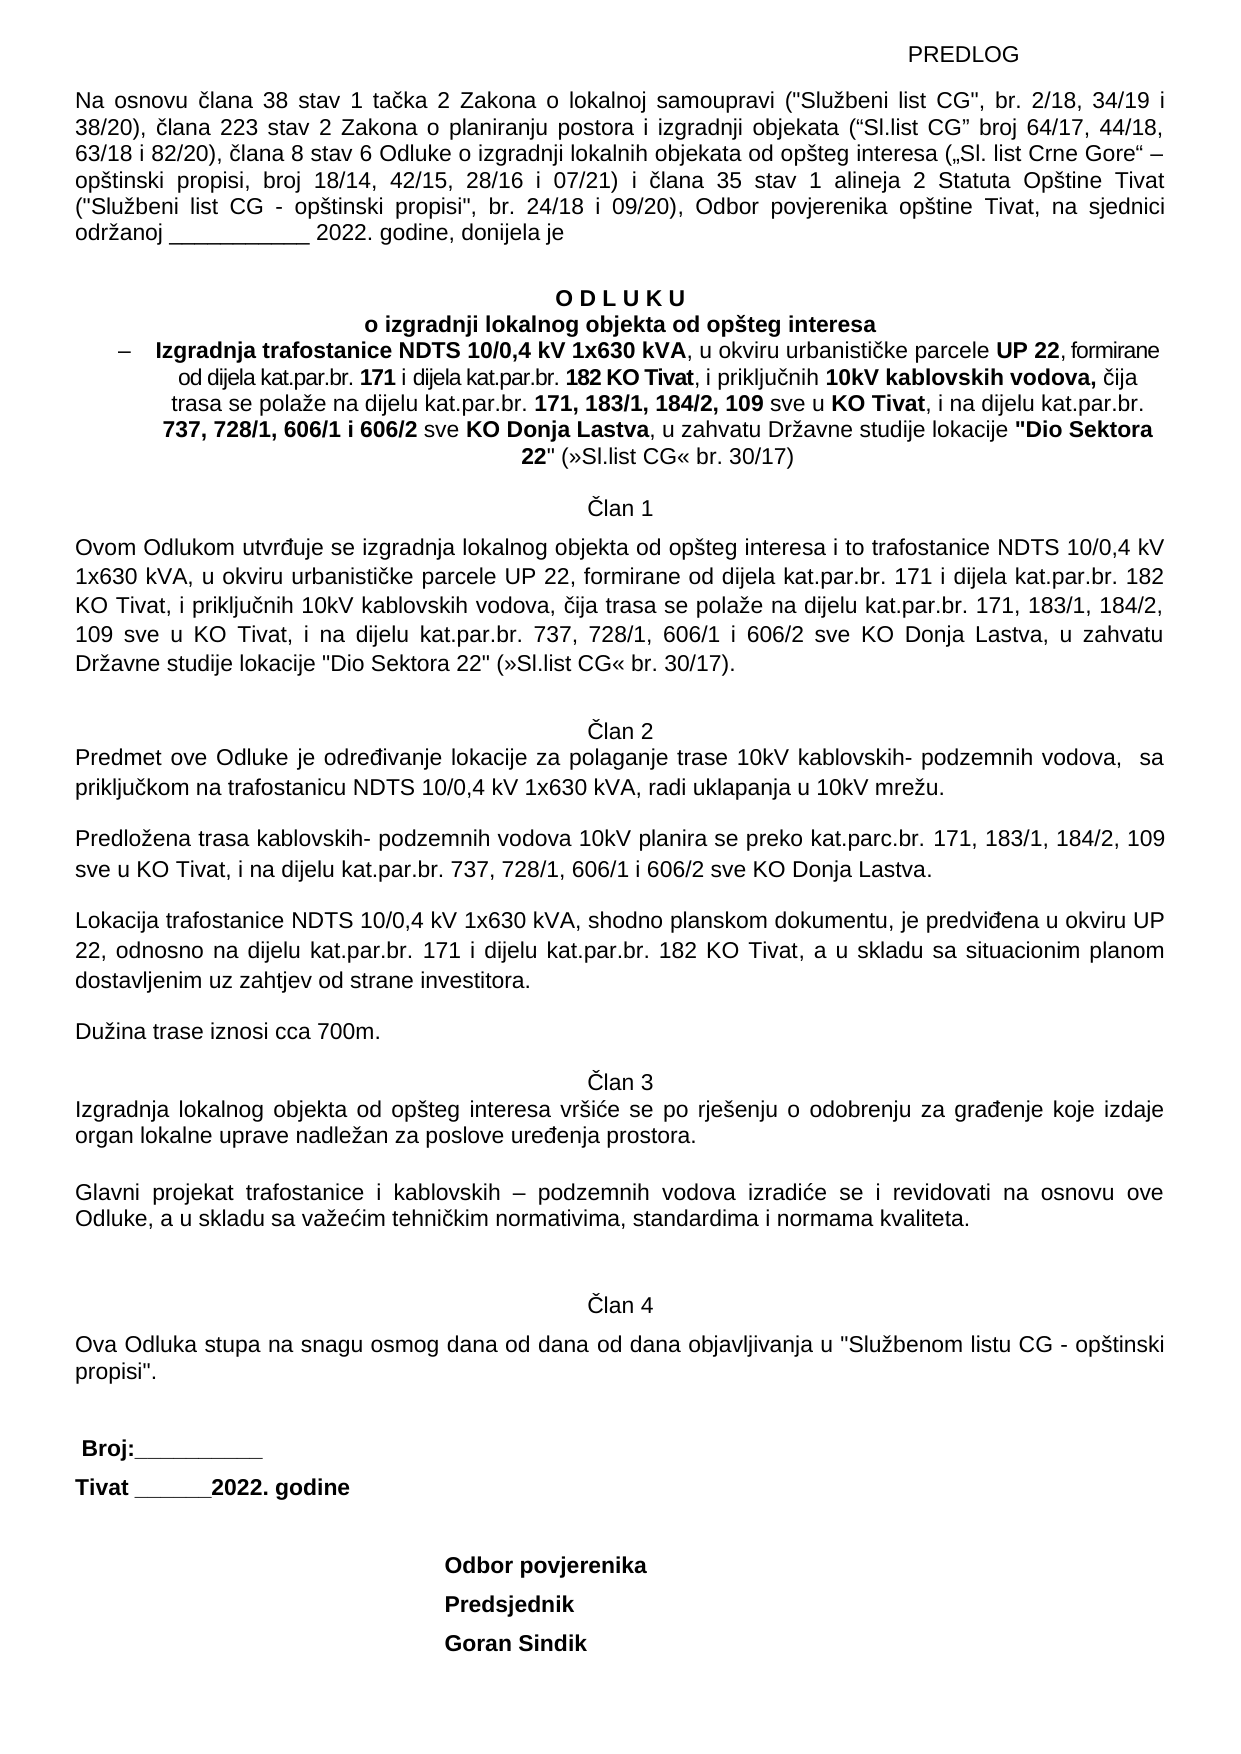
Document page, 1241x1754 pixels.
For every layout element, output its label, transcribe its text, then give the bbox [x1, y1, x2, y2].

text Dužina trase iznosi cca 700m. [75, 1018, 1165, 1044]
text Broj:__________ [75, 1435, 637, 1462]
text Član 3 [75, 1069, 1165, 1096]
text Izgradnja lokalnog objekta od opšteg interesa vršiće se po rješenju o odobrenju za građenje koje izdaje organ lokalne uprave nadležan za poslove uređenja prostora. [75, 1096, 1165, 1148]
text o izgradnji lokalnog objekta od opšteg interesa [75, 311, 1165, 337]
list Izgradnja trafostanice NDTS 10/0,4 kV 1x630 kVA, u okviru urbanističke parcele UP 22, formirane od dijela kat.par.br. 171 i dijela kat.par.br. 182 KO Tivat, i priključnih 10kV kablovskih vodova, čija trasa se polaže na dijelu kat.par.br. 171, 183/1, 184/2, 109 sve u KO Tivat, i na dijelu kat.par.br. 737, 728/1, 606/1 i 606/2 sve KO Donja Lastva, u zahvatu Državne studije lokacije "Dio Sektora 22" (»Sl.list CG« br. 30/17) [112, 337, 1165, 469]
text O D L U K U [75, 284, 1165, 311]
text Ova Odluka stupa na snagu osmog dana od dana od dana objavljivanja u "Službenom listu CG - opštinski propisi". [75, 1331, 1165, 1384]
text Član 4 [75, 1292, 1165, 1319]
text Predložena trasa kablovskih- podzemnih vodova 10kV planira se preko kat.parc.br. 171, 183/1, 184/2, 109 sve u KO Tivat, i na dijelu kat.par.br. 737, 728/1, 606/1 i 606/2 sve KO Donja Lastva. [75, 825, 1165, 882]
text Odbor povjerenika [370, 1552, 1165, 1578]
text Glavni projekat trafostanice i kablovskih – podzemnih vodova izradiće se i revidovati na osnovu ove Odluke, a u skladu sa važećim tehničkim normativima, standardima i normama kvaliteta. [75, 1179, 1165, 1231]
text Ovom Odlukom utvrđuje se izgradnja lokalnog objekta od opšteg interesa i to trafostanice NDTS 10/0,4 kV 1x630 kVA, u okviru urbanističke parcele UP 22, formirane od dijela kat.par.br. 171 i dijela kat.par.br. 182 KO Tivat, i priključnih 10kV kablovskih vodova, čija trasa se polaže na dijelu kat.par.br. 171, 183/1, 184/2, 109 sve u KO Tivat, i na dijelu kat.par.br. 737, 728/1, 606/1 i 606/2 sve KO Donja Lastva, u zahvatu Državne studije lokacije "Dio Sektora 22" (»Sl.list CG« br. 30/17). [75, 534, 1165, 676]
text Tivat ______2022. godine [75, 1474, 637, 1501]
text Predmet ove Odluke je određivanje lokacije za polaganje trase 10kV kablovskih- podzemnih vodova, sa priključkom na trafostanicu NDTS 10/0,4 kV 1x630 kVA, radi uklapanja u 10kV mrežu. [75, 744, 1165, 801]
text Goran Sindik [370, 1630, 1165, 1656]
text Član 2 [75, 718, 1165, 744]
text Predsjednik [370, 1591, 1165, 1617]
text Lokacija trafostanice NDTS 10/0,4 kV 1x630 kVA, shodno planskom dokumentu, je predviđena u okviru UP 22, odnosno na dijelu kat.par.br. 171 i dijelu kat.par.br. 182 KO Tivat, a u skladu sa situacionim planom dostavljenim uz zahtjev od strane investitora. [75, 907, 1165, 993]
text Član 1 [75, 495, 1165, 522]
text Na osnovu člana 38 stav 1 tačka 2 Zakona o lokalnoj samoupravi ("Službeni list CG", br. 2/18, 34/19 i 38/20), člana 223 stav 2 Zakona o planiranju postora i izgradnji objekata (“Sl.list CG” broj 64/17, 44/18, 63/18 i 82/20), člana 8 stav 6 Odluke o izgradnji lokalnih objekata od opšteg interesa („Sl. list Crne Gore“ – opštinski propisi, broj 18/14, 42/15, 28/16 i 07/21) i člana 35 stav 1 alineja 2 Statuta Opštine Tivat ("Službeni list CG - opštinski propisi", br. 24/18 i 09/20), Odbor povjerenika opštine Tivat, nа sјеdnici оdržаnој ___________ 2022. gоdinе, dоniјеlа je [75, 87, 1165, 246]
